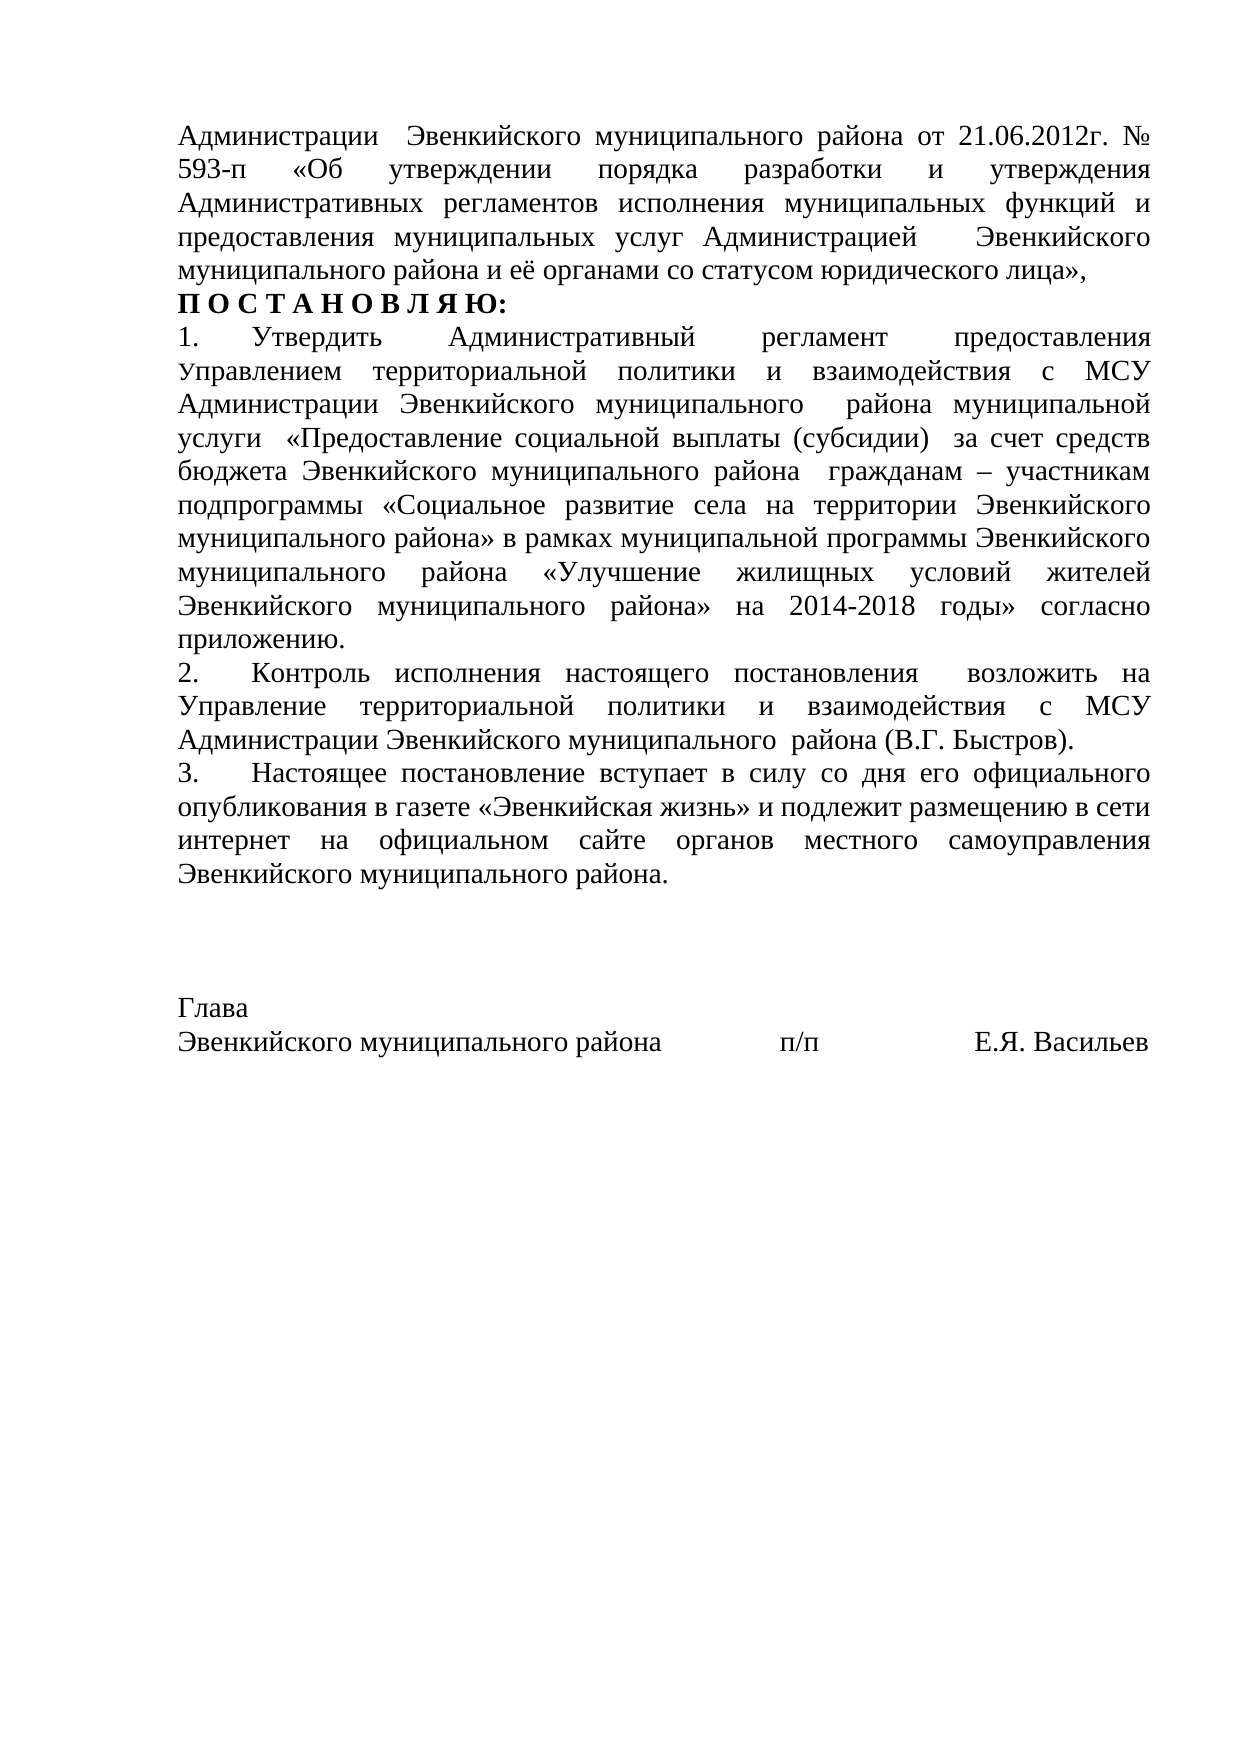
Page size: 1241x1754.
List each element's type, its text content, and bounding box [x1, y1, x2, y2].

title 1. Утвердить Административный регламент предоставления Управлением территориальной политики и взаимодействия с МСУ Администрации Эвенкийского муниципального района муниципальной услуги «Предоставление социальной выплаты (субсидии) за счет средств бюджета Эвенкийского муниципального района гражданам – участникам подпрограммы «Социальное развитие села на территории Эвенкийского муниципального района» в рамках муниципальной программы Эвенкийского муниципального района «Улучшение жилищных условий жителей Эвенкийского муниципального района» на 2014-2018 годы» согласно приложению. [177, 319, 1152, 655]
text П О С Т А Н О В Л Я Ю: [177, 286, 1152, 319]
text Эвенкийского муниципального района п/п Е.Я. Васильев [177, 1024, 1152, 1091]
text 2. Контроль исполнения настоящего постановления возложить на Управление территориальной политики и взаимодействия с МСУ Администрации Эвенкийского муниципального района (В.Г. Быстров). [177, 655, 1152, 755]
text Глава [177, 990, 1152, 1024]
text 3. Настоящее постановление вступает в силу со дня его официального опубликования в газете «Эвенкийская жизнь» и подлежит размещению в сети интернет на официальном сайте органов местного самоуправления Эвенкийского муниципального района. [177, 755, 1152, 889]
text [177, 118, 1152, 286]
